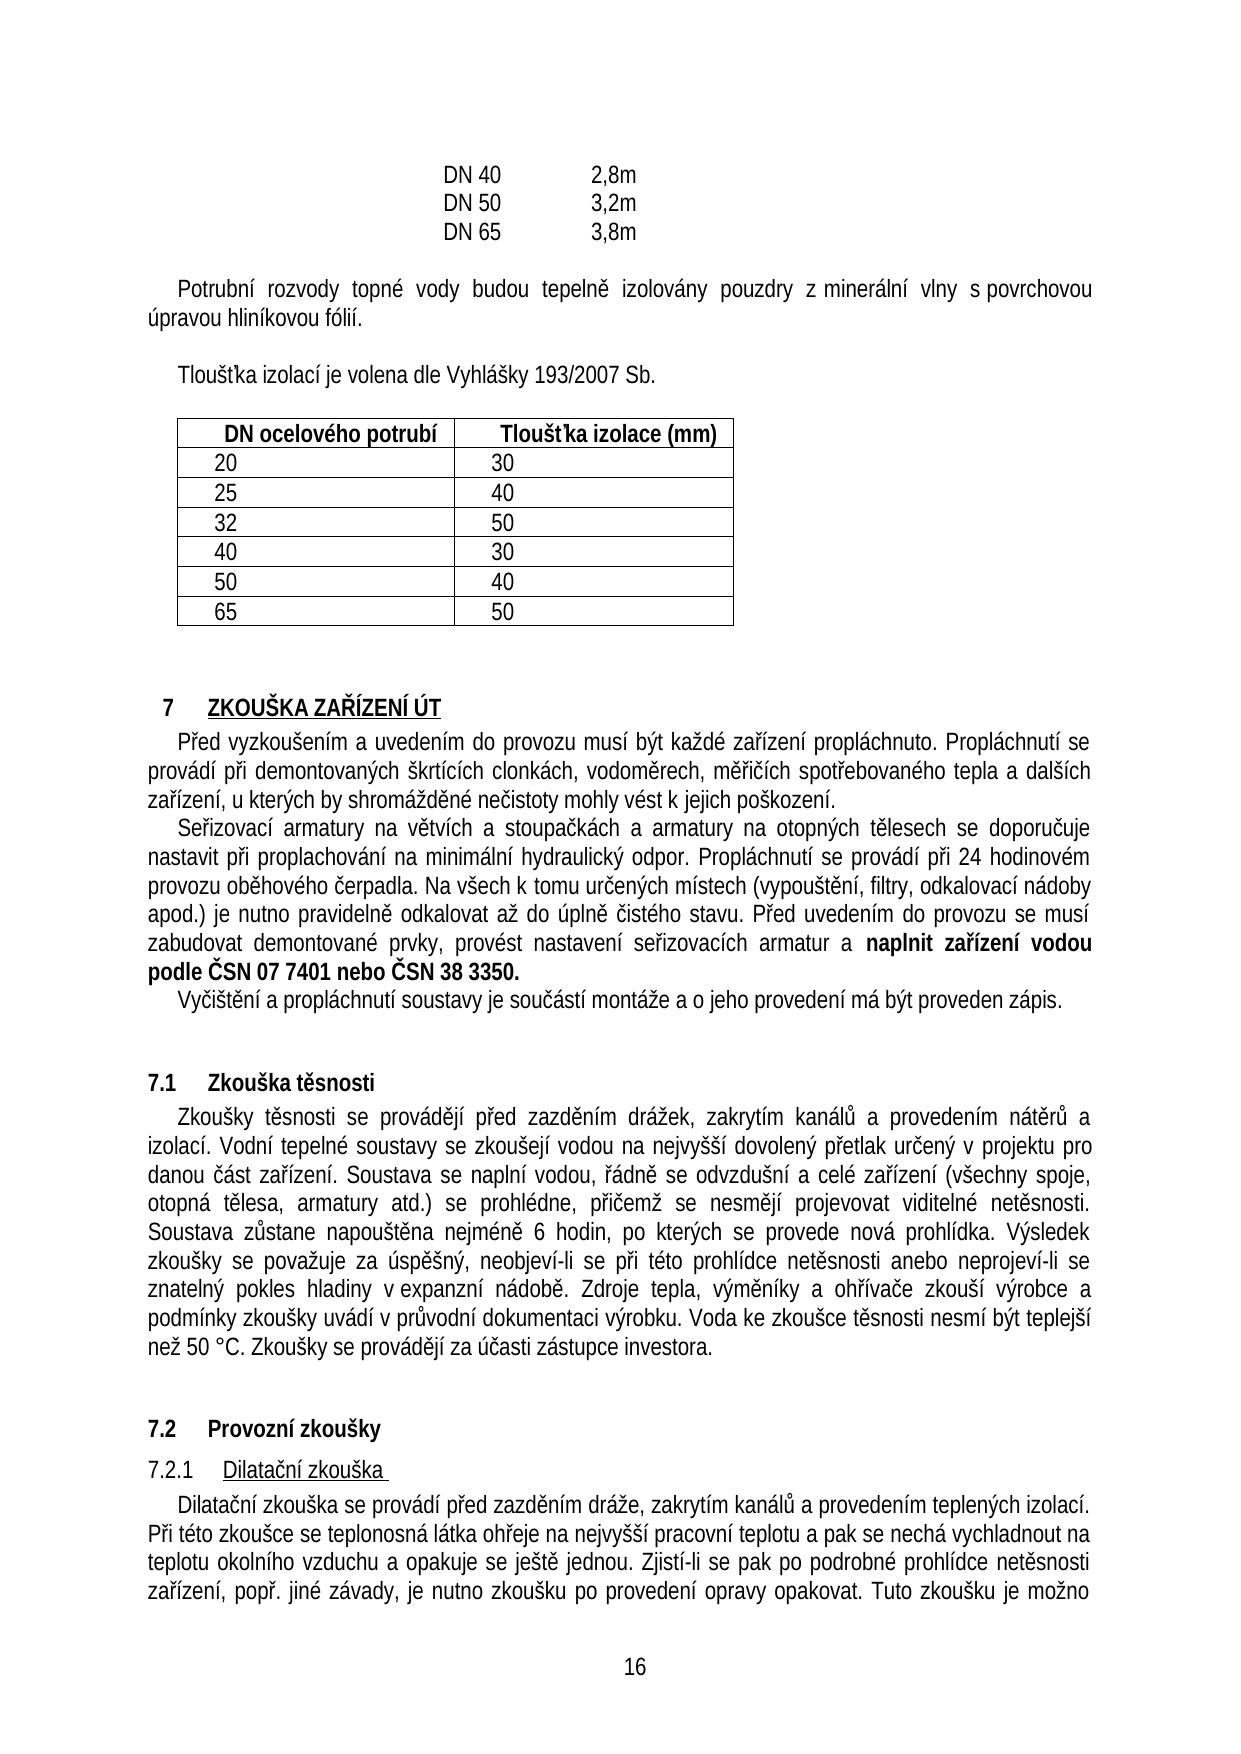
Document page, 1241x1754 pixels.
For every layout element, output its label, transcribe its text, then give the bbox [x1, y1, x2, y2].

table_cell 50 [455, 597, 733, 625]
table_header Tloušťka izolace (mm) [455, 419, 733, 447]
subtitle Zkouška těsnosti [148, 1067, 1092, 1096]
table_cell 30 [455, 448, 733, 477]
text DN 50 3,2m [222, 188, 1092, 217]
text Vyčištění a propláchnutí soustavy je součástí montáže a o jeho provedení má být proveden zápis. [148, 985, 1092, 1014]
table_cell 65 [178, 597, 454, 625]
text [148, 1490, 1092, 1604]
text Tloušťka izolací je volena dle Vyhlášky 193/2007 Sb. [148, 360, 1092, 389]
table_cell 50 [178, 567, 454, 596]
text Seřizovací armatury na větvích a stoupačkách a armatury na otopných tělesech se doporučuje nastavit při proplachování na minimální hydraulický odpor. Propláchnutí se provádí při 24 hodinovém provozu oběhového čerpadla. Na všech k tomu určených místech (vypouštění, filtry, odkalovací nádoby apod.) je nutno pravidelně odkalovat až do úplně čistého stavu. Před uvedením do provozu se musí zabudovat demontované prvky, provést nastavení seřizovacích armatur a naplnit zařízení vodou podle ČSN 07 7401 nebo ČSN 38 3350. [148, 813, 1092, 985]
text Potrubní rozvody topné vody budou tepelně izolovány pouzdry z minerální vlny s povrchovou úpravou hliníkovou fólií. [148, 274, 1092, 332]
subtitle Dilatační zkouška [148, 1455, 1092, 1484]
table_cell 40 [455, 567, 733, 596]
table_cell 20 [178, 448, 454, 477]
text DN 65 3,8m [222, 217, 1092, 246]
table_cell 40 [455, 478, 733, 507]
text Zkoušky těsnosti se provádějí před zazděním drážek, zakrytím kanálů a provedením nátěrů a izolací. Vodní tepelné soustavy se zkoušejí vodou na nejvyšší dovolený přetlak určený v projektu pro danou část zařízení. Soustava se naplní vodou, řádně se odvzdušní a celé zařízení (všechny spoje, otopná tělesa, armatury atd.) se prohlédne, přičemž se nesmějí projevovat viditelné netěsnosti. Soustava zůstane napouštěna nejméně 6 hodin, po kterých se provede nová prohlídka. Výsledek zkoušky se považuje za úspěšný, neobjeví-li se při této prohlídce netěsnosti anebo neprojeví-li se znatelný pokles hladiny v expanzní nádobě. Zdroje tepla, výměníky a ohřívače zkouší výrobce a podmínky zkoušky uvádí v průvodní dokumentaci výrobku. Voda ke zkoušce těsnosti nesmí být teplejší než 50 °C. Zkoušky se provádějí za účasti zástupce investora. [148, 1102, 1092, 1360]
table_cell 25 [178, 478, 454, 507]
table_cell 30 [455, 537, 733, 566]
table_cell 40 [178, 537, 454, 566]
table_cell 32 [178, 508, 454, 536]
subtitle Provozní zkoušky [148, 1414, 1092, 1442]
table_header DN ocelového potrubí [178, 419, 454, 447]
table_cell 50 [455, 508, 733, 536]
subtitle Zkouška zařízení ÚT [162, 692, 1092, 721]
text DN 40 2,8m [222, 160, 1092, 188]
text Před vyzkoušením a uvedením do provozu musí být každé zařízení propláchnuto. Propláchnutí se provádí při demontovaných škrtících clonkách, vodoměrech, měřičích spotřebovaného tepla a dalších zařízení, u kterých by shromážděné nečistoty mohly vést k jejich poškození. [148, 727, 1092, 813]
